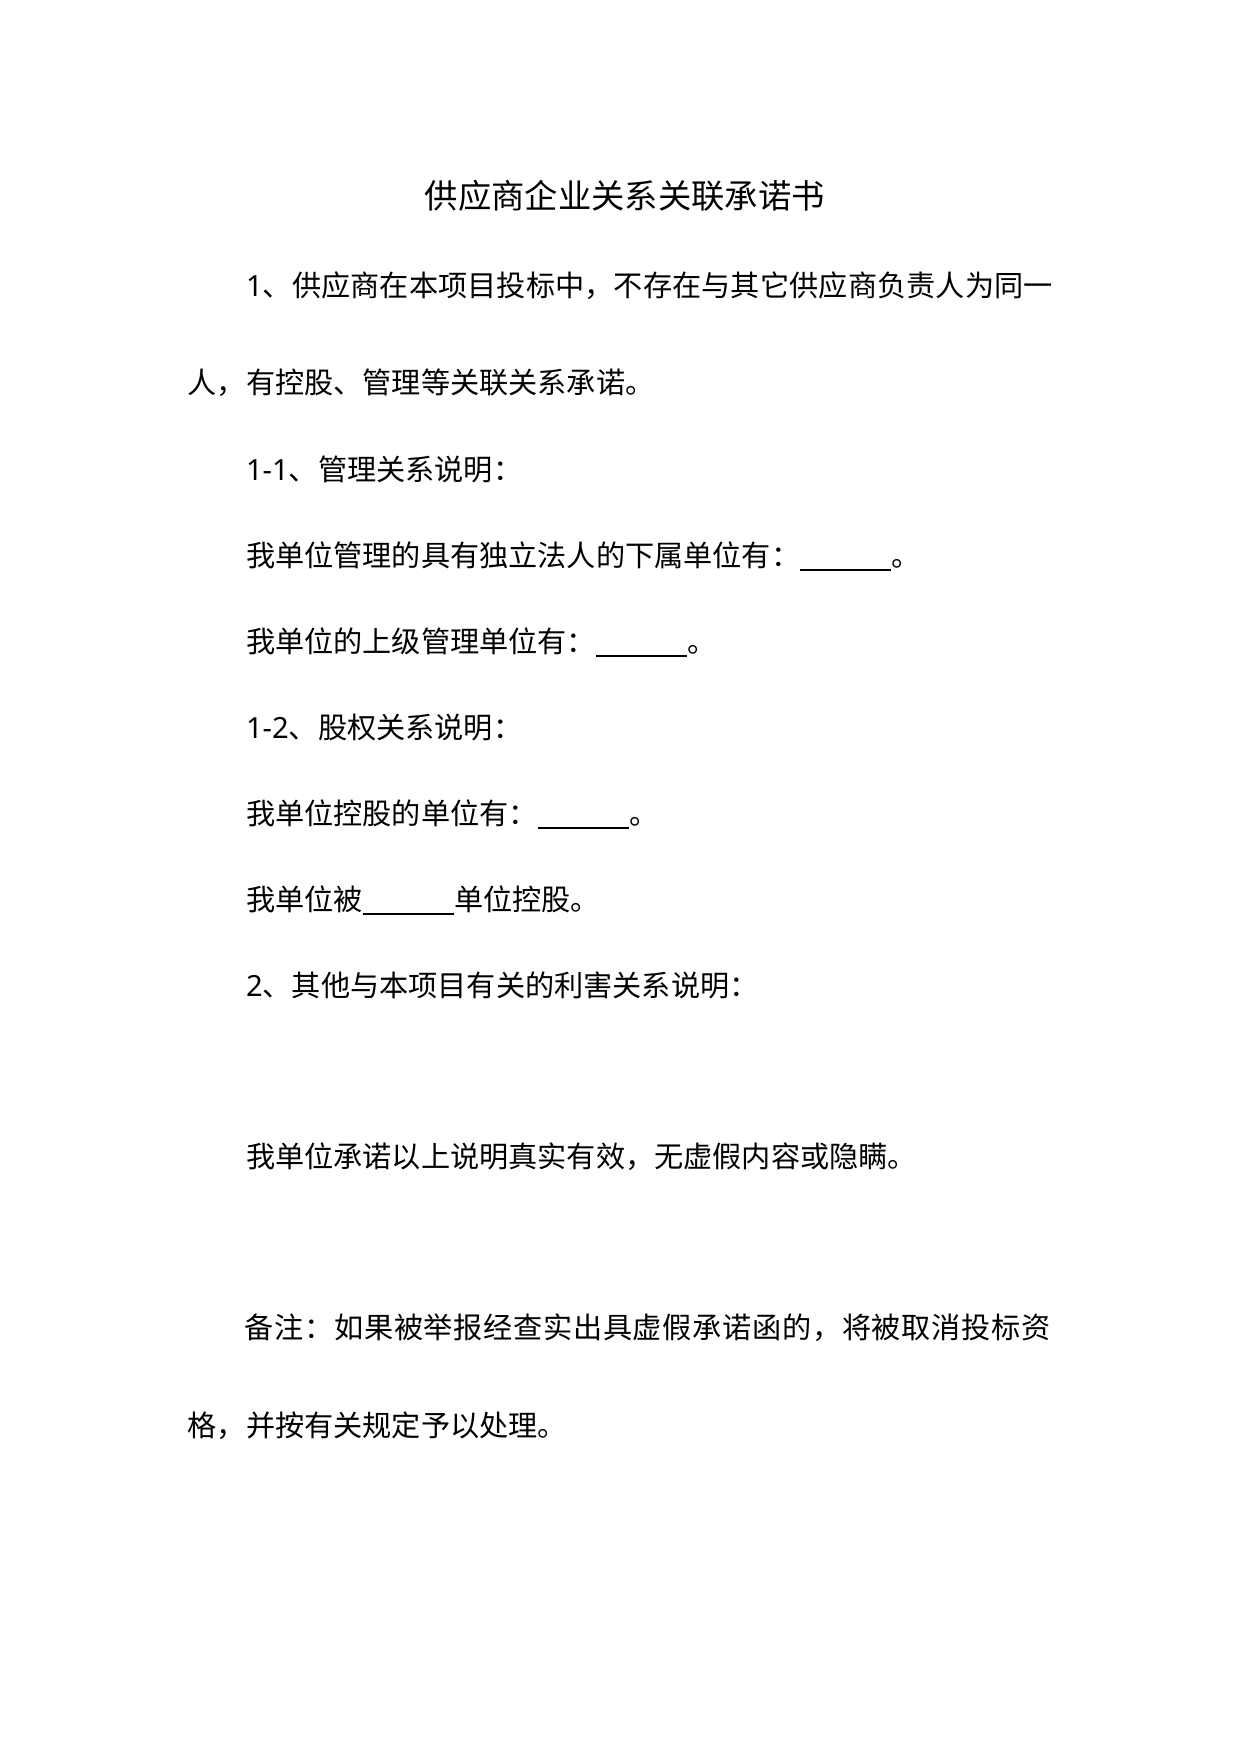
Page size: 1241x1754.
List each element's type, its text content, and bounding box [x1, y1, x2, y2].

subtitle 供应商企业关系关联承诺书 [187, 162, 1053, 227]
text 1、供应商在本项目投标中，不存在与其它供应商负责人为同一人，有控股、管理等关联关系承诺。 [187, 251, 1053, 414]
text 我单位承诺以上说明真实有效，无虚假内容或隐瞒。 [187, 1123, 1053, 1188]
text 2、其他与本项目有关的利害关系说明： [187, 952, 1053, 1017]
text 我单位控股的单位有： 。 [187, 779, 1053, 844]
text 1-1、管理关系说明： [187, 435, 1053, 500]
text 我单位的上级管理单位有： 。 [187, 607, 1053, 672]
text 我单位被 单位控股。 [187, 866, 1053, 931]
text 我单位管理的具有独立法人的下属单位有： 。 [187, 521, 1053, 586]
text 1-2、股权关系说明： [187, 693, 1053, 758]
text 备注：如果被举报经查实出具虚假承诺函的，将被取消投标资格，并按有关规定予以处理。 [187, 1293, 1053, 1456]
